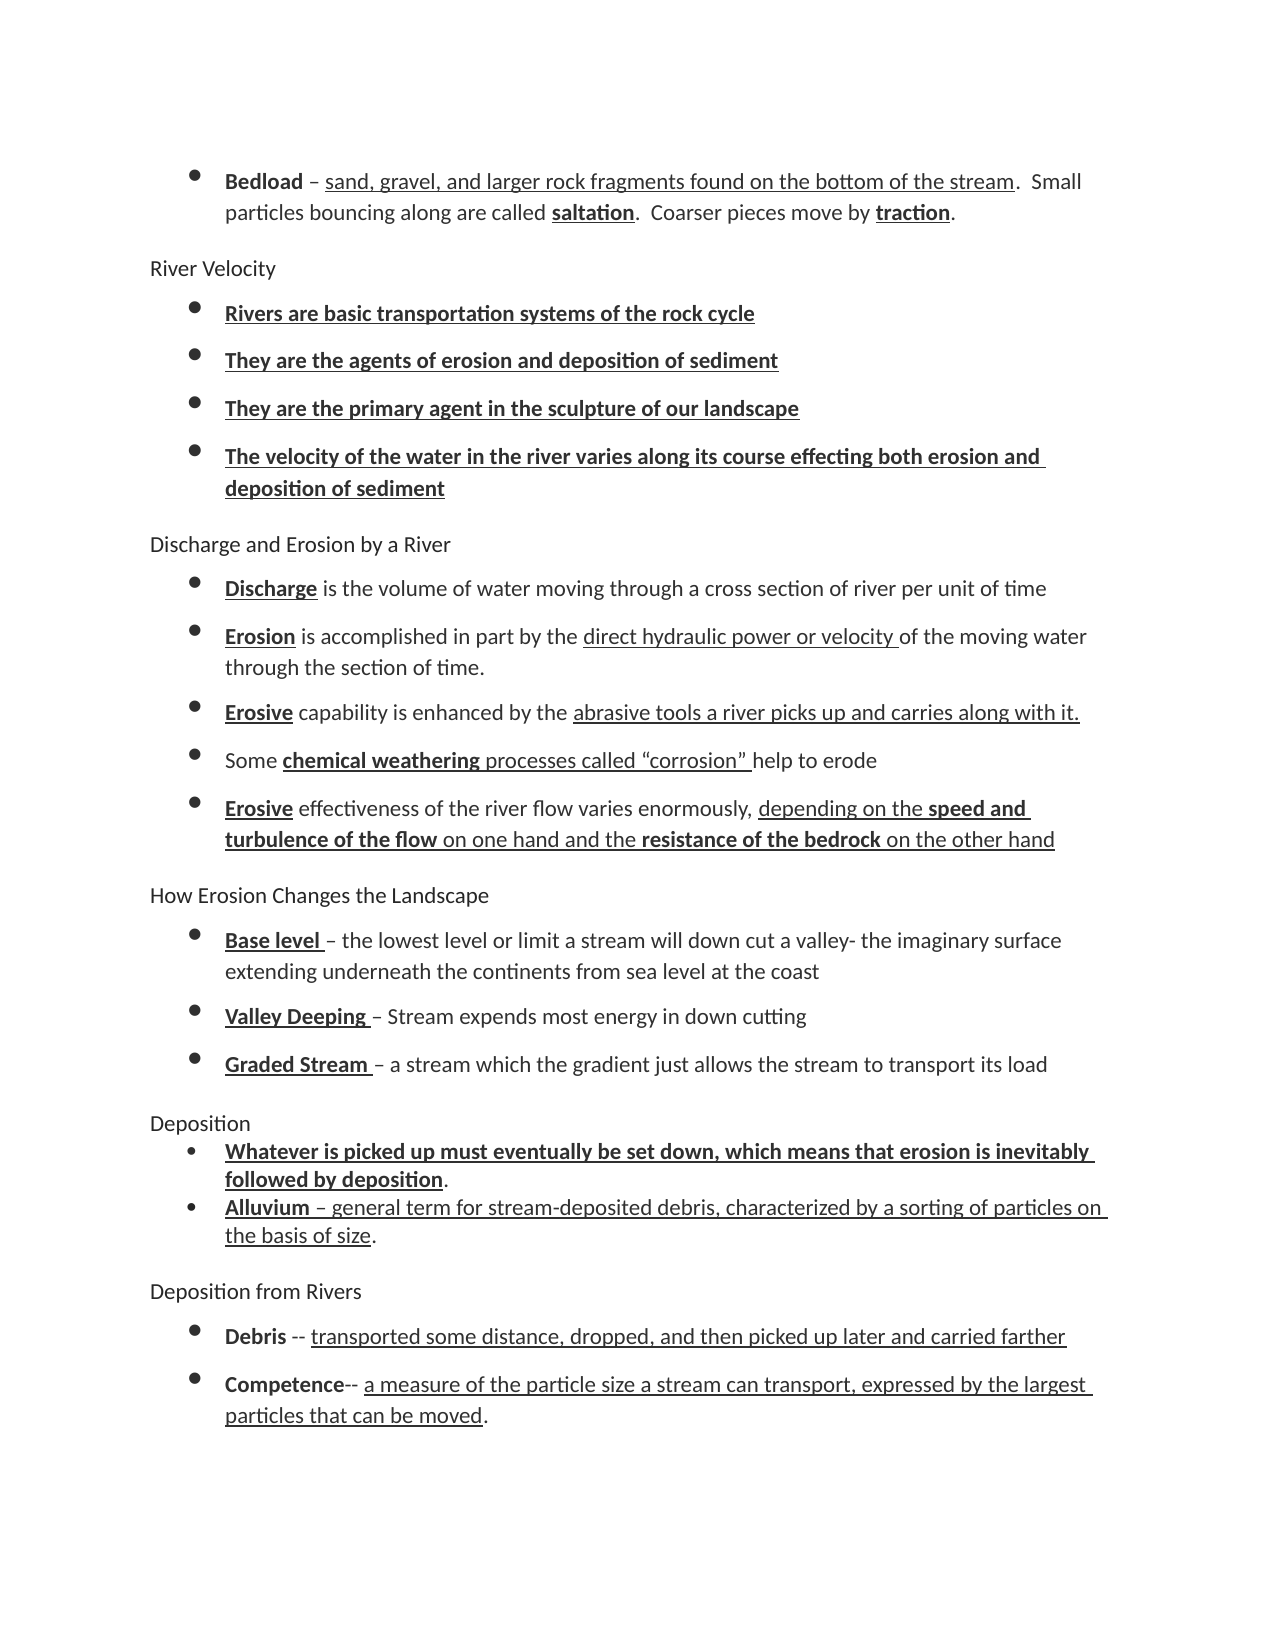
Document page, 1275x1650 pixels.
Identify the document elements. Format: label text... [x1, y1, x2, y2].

subtitle Base level – the lowest level or limit a stream will down cut a valley- the imaginary surface extending underneath the continents from sea level at the coast [187, 909, 1125, 985]
subtitle Valley Deeping – Stream expends most energy in down cutting [187, 985, 1125, 1033]
subtitle River Velocity [150, 254, 1125, 282]
subtitle Some chemical weathering processes called “corrosion” help to erode [187, 729, 1125, 777]
subtitle They are the primary agent in the sculpture of our landscape [187, 378, 1125, 426]
subtitle Deposition [150, 1109, 1125, 1137]
subtitle Graded Stream – a stream which the gradient just allows the stream to transport its load [187, 1033, 1125, 1081]
subtitle How Erosion Changes the Landscape [150, 881, 1125, 909]
subtitle Competence-- a measure of the particle size a stream can transport, expressed by the largest particles that can be moved. [187, 1353, 1125, 1429]
subtitle Erosion is accomplished in part by the direct hydraulic power or velocity of the moving water through the section of time. [187, 606, 1125, 682]
subtitle Alluvium – general term for stream-deposited debris, characterized by a sorting of particles on the basis of size. [187, 1193, 1125, 1249]
subtitle Rivers are basic transportation systems of the rock cycle [187, 282, 1125, 330]
subtitle They are the agents of erosion and deposition of sediment [187, 330, 1125, 378]
subtitle Deposition from Rivers [150, 1277, 1125, 1305]
subtitle Discharge and Erosion by a River [150, 530, 1125, 558]
subtitle Whatever is picked up must eventually be set down, which means that erosion is inevitably followed by deposition. [187, 1137, 1125, 1193]
subtitle Discharge is the volume of water moving through a cross section of river per unit of time [187, 558, 1125, 606]
subtitle Debris -- transported some distance, dropped, and then picked up later and carried farther [187, 1305, 1125, 1353]
subtitle Erosive capability is enhanced by the abrasive tools a river picks up and carries along with it. [187, 682, 1125, 729]
subtitle The velocity of the water in the river varies along its course effecting both erosion and deposition of sediment [187, 426, 1125, 502]
subtitle Erosive effectiveness of the river flow varies enormously, depending on the speed and turbulence of the flow on one hand and the resistance of the bedrock on the other hand [187, 777, 1125, 853]
subtitle Bedload – sand, gravel, and larger rock fragments found on the bottom of the stream. Small particles bouncing along are called saltation. Coarser pieces move by traction. [187, 150, 1125, 226]
